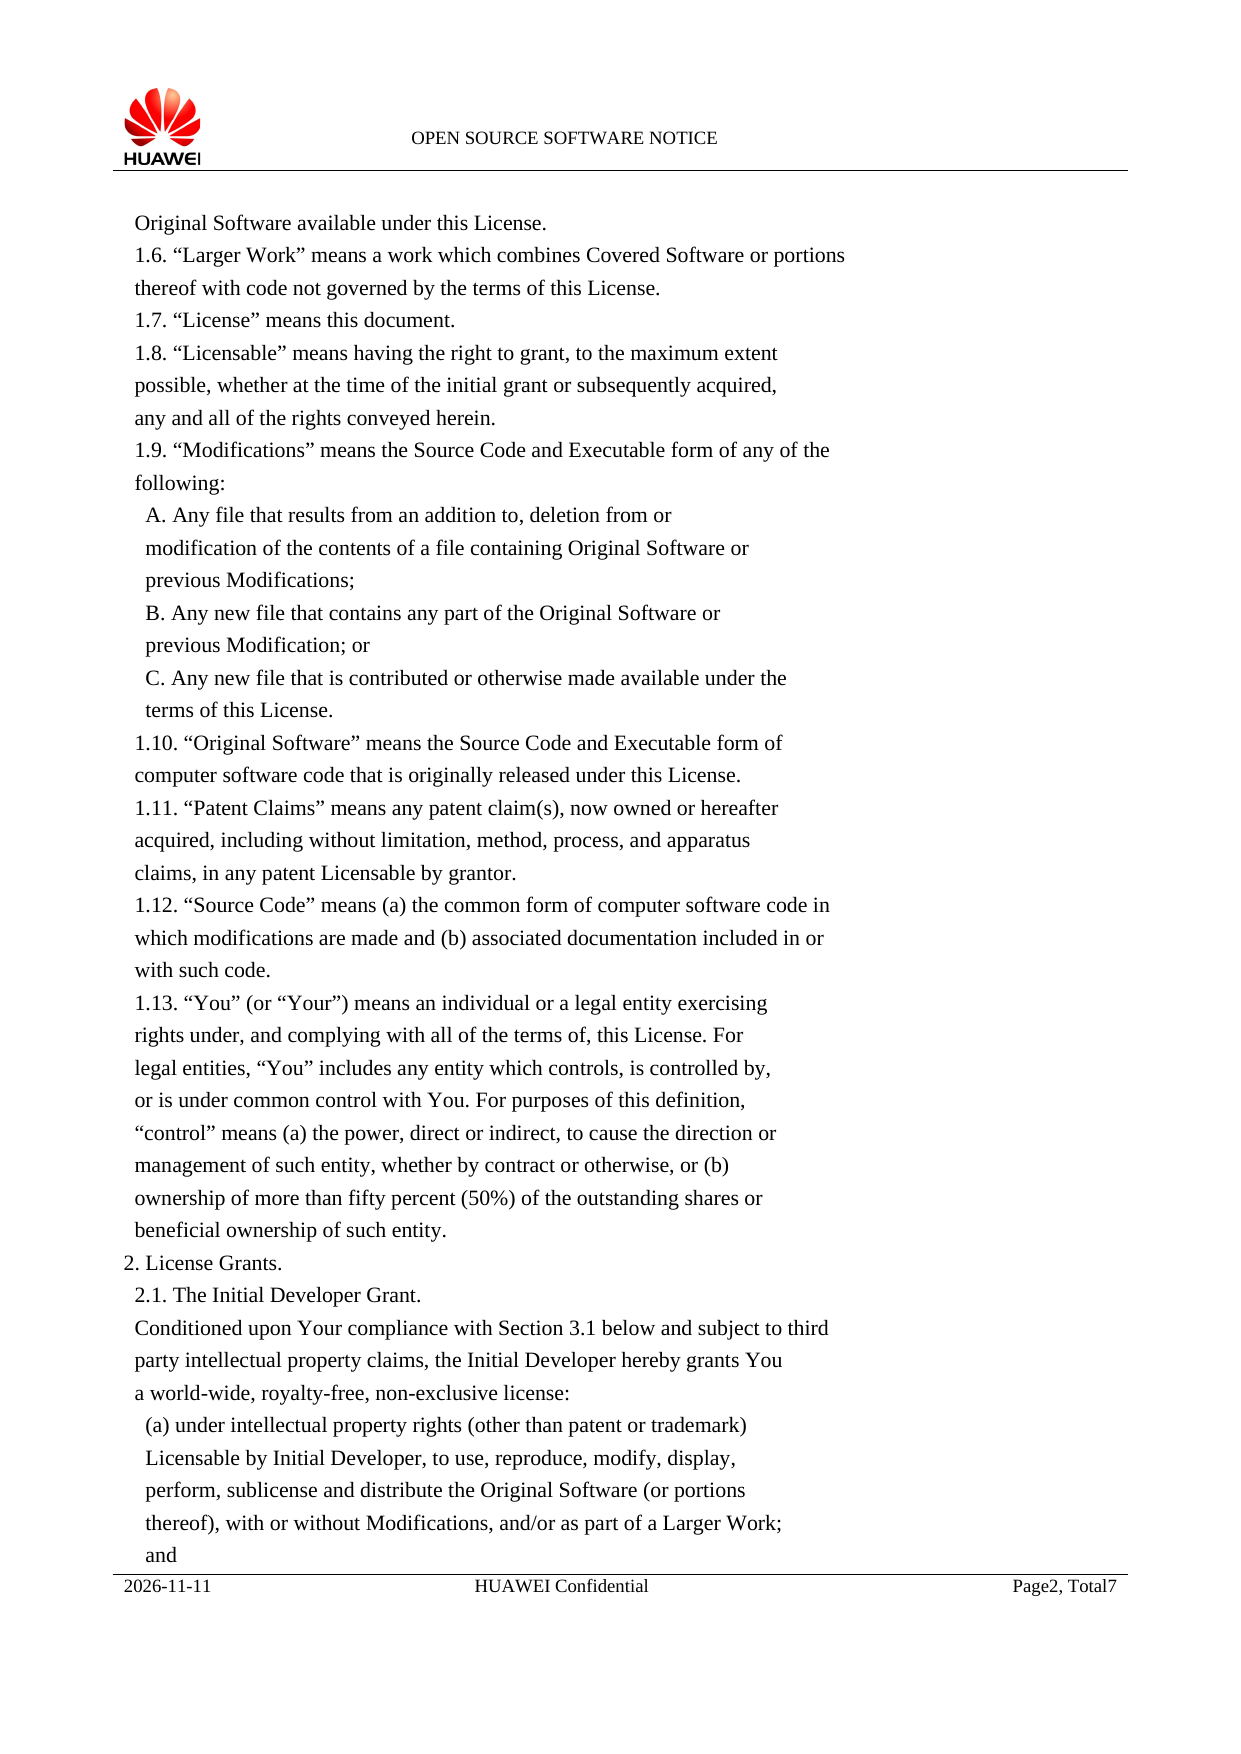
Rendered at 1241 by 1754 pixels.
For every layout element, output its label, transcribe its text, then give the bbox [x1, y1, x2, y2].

picture [124, 88, 201, 165]
